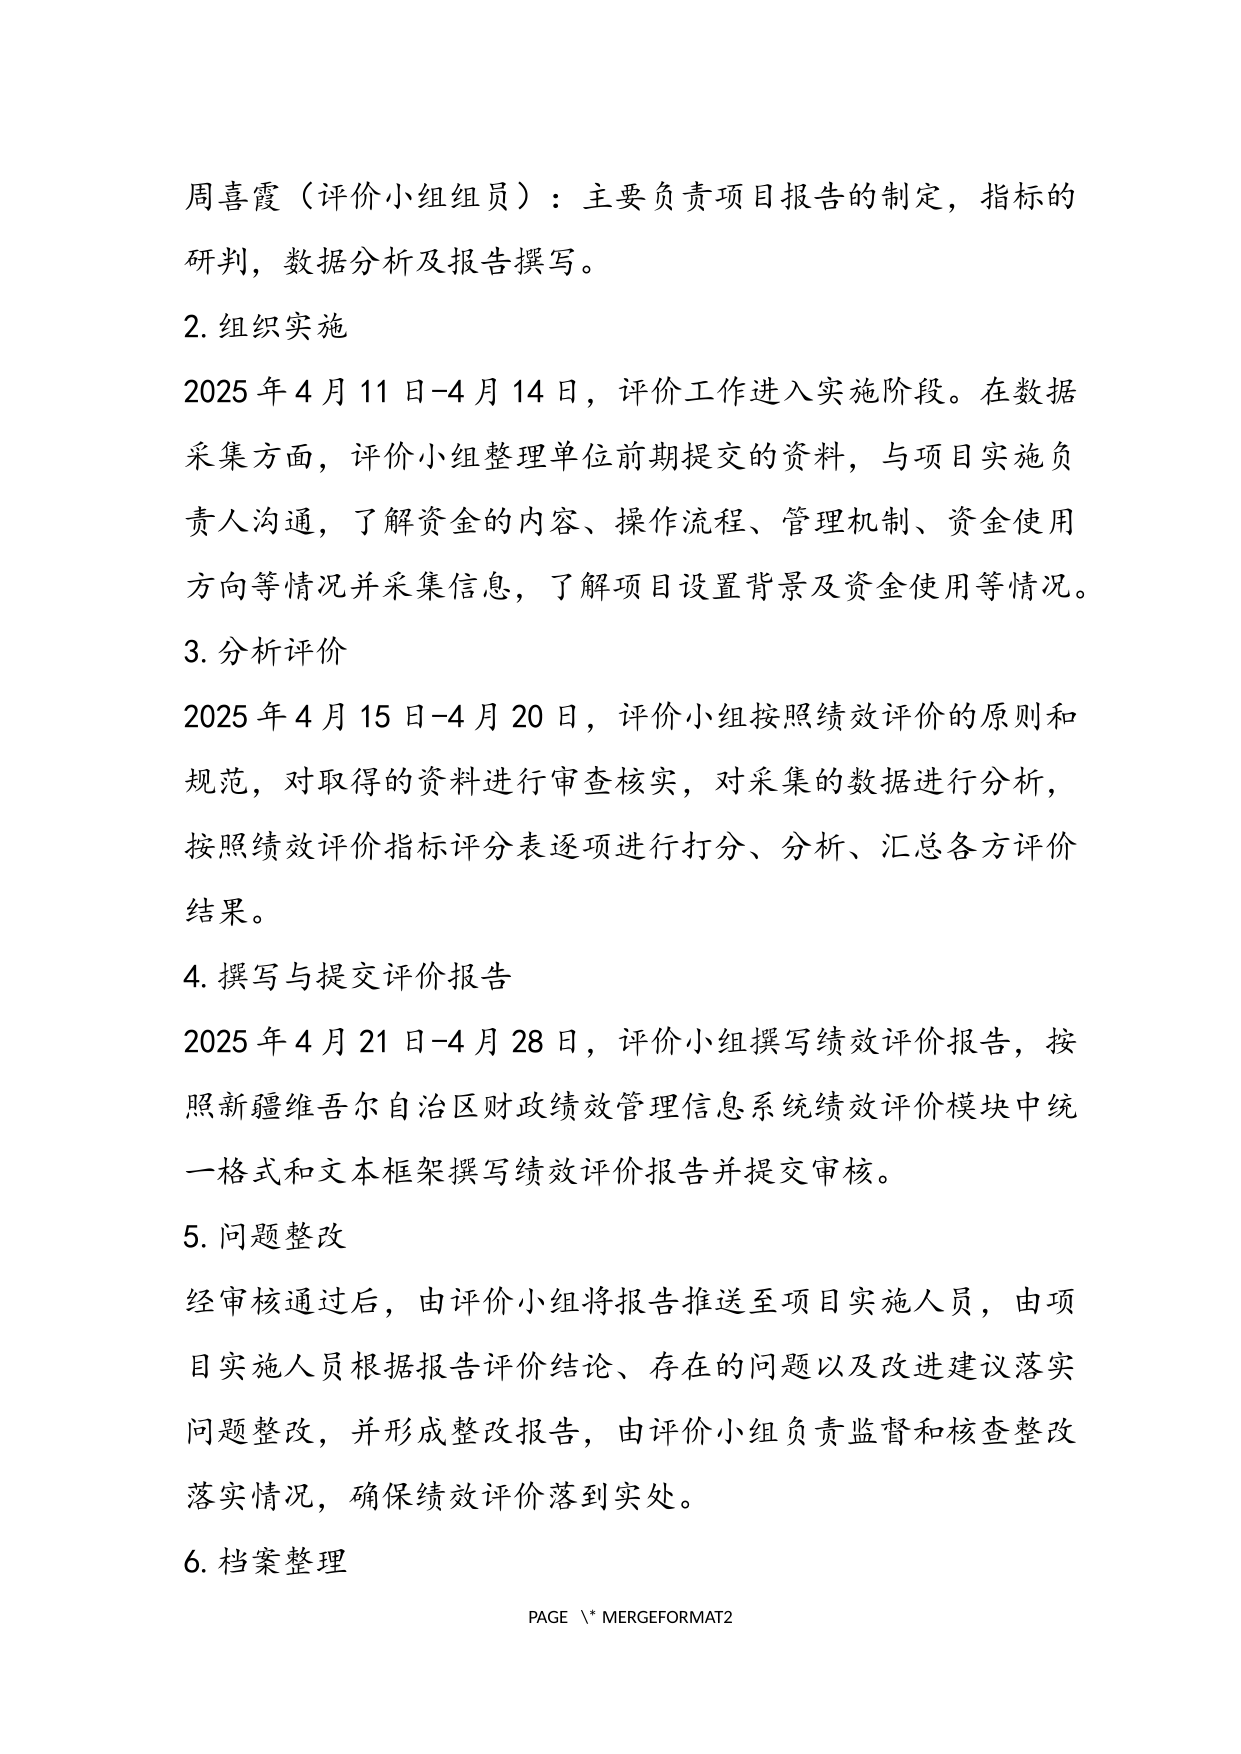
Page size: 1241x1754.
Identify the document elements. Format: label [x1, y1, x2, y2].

text [183, 162, 1078, 1592]
